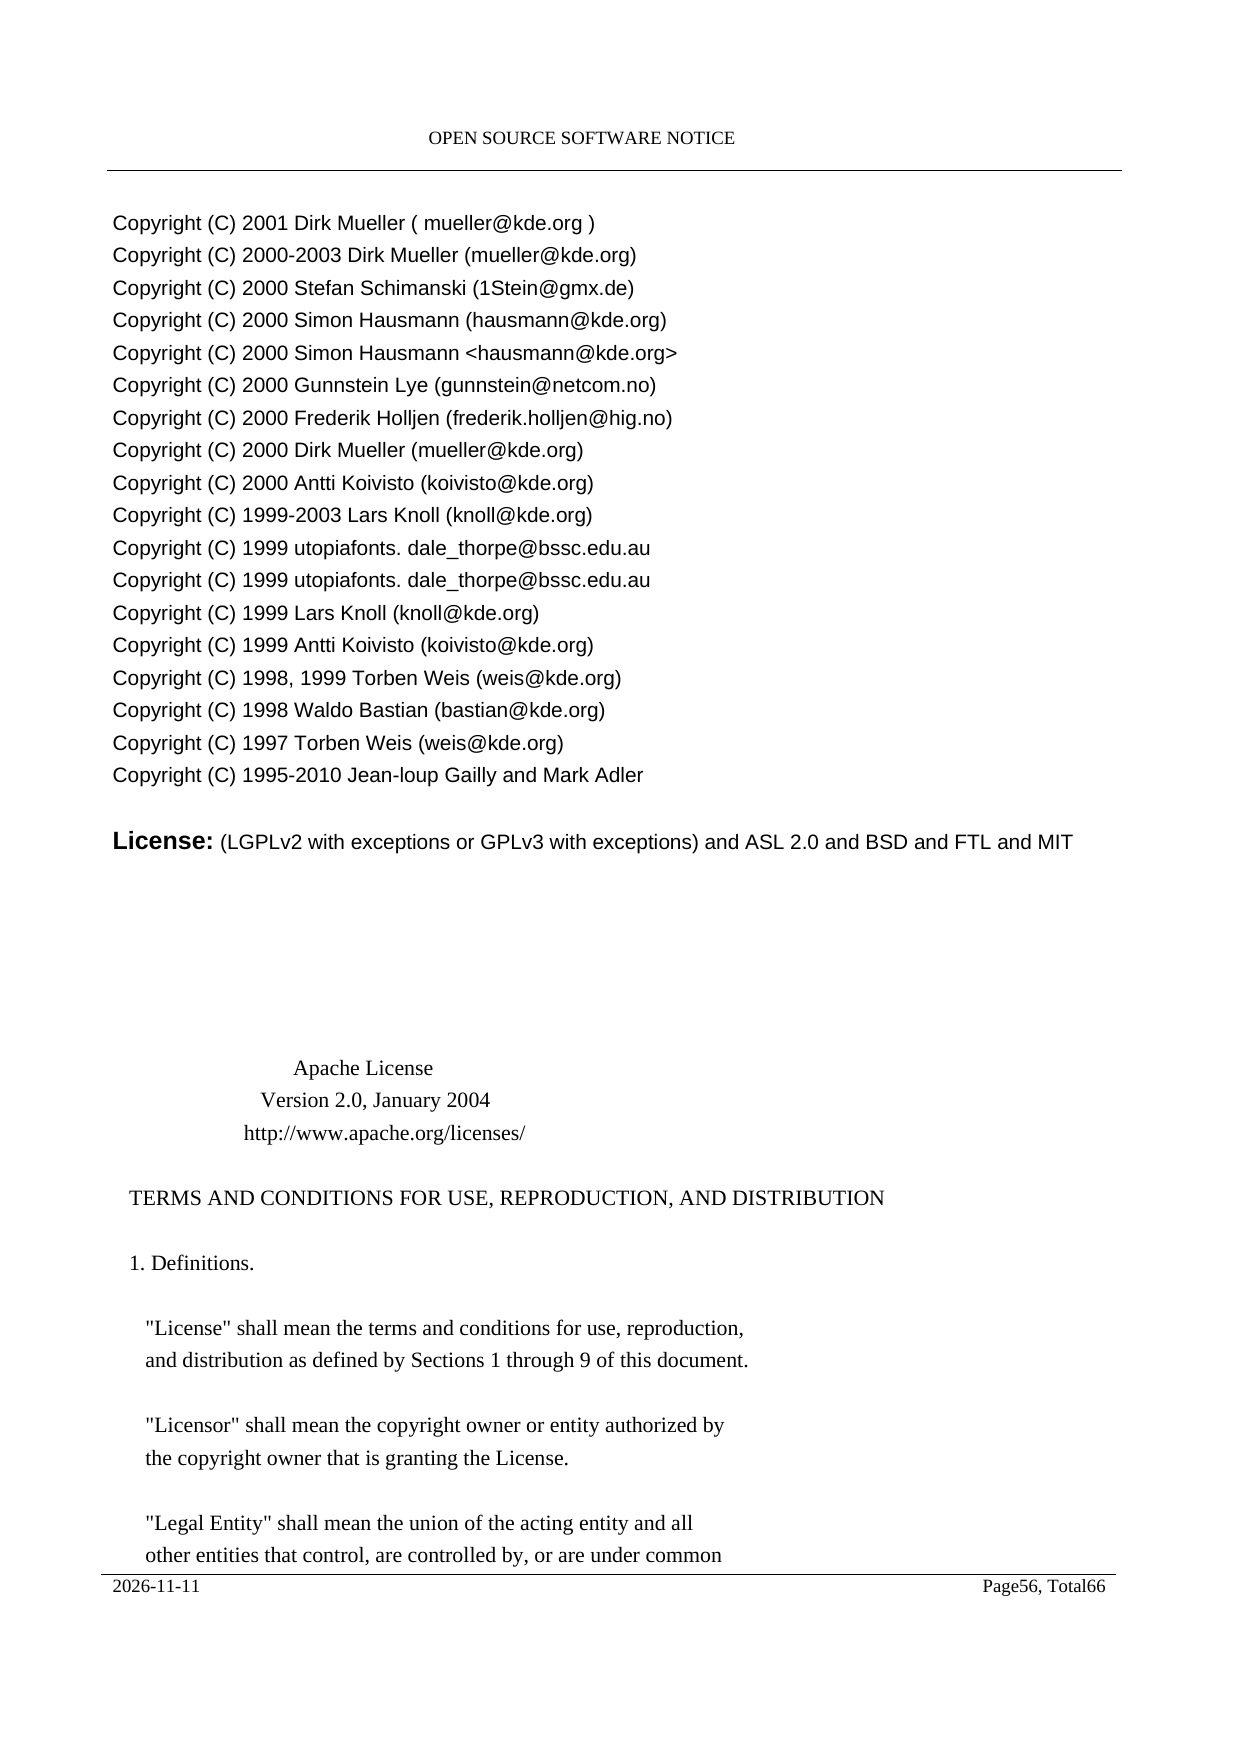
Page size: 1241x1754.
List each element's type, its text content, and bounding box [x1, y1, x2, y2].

text Copyright (C) 2000 Dirk Mueller (mueller@kde.org) [112, 434, 1128, 466]
text Copyright (C) 2000 Gunnstein Lye (gunnstein@netcom.no) [112, 369, 1128, 401]
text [112, 824, 1128, 1571]
text Copyright (C) 1999 Antti Koivisto (koivisto@kde.org) [112, 629, 1128, 661]
text Copyright (C) 2000 Stefan Schimanski (1Stein@gmx.de) [112, 271, 1128, 304]
text Copyright (C) 2000 Simon Hausmann <hausmann@kde.org> [112, 336, 1128, 369]
text Copyright (C) 2000 Frederik Holljen (frederik.holljen@hig.no) [112, 401, 1128, 434]
text Copyright (C) 1997 Torben Weis (weis@kde.org) [112, 726, 1128, 759]
text Copyright (C) 1999 Lars Knoll (knoll@kde.org) [112, 596, 1128, 629]
text Copyright (C) 1998 Waldo Bastian (bastian@kde.org) [112, 694, 1128, 726]
text Copyright (C) 1999 utopiafonts. dale_thorpe@bssc.edu.au [112, 564, 1128, 596]
text Copyright (C) 2000 Antti Koivisto (koivisto@kde.org) [112, 466, 1128, 499]
text Copyright (C) 1998, 1999 Torben Weis (weis@kde.org) [112, 661, 1128, 694]
text Copyright (C) 1999-2003 Lars Knoll (knoll@kde.org) [112, 499, 1128, 531]
text Copyright (C) 2001 Dirk Mueller ( mueller@kde.org ) [112, 206, 1128, 239]
text Copyright (C) 2000 Simon Hausmann (hausmann@kde.org) [112, 304, 1128, 336]
text Copyright (C) 2000-2003 Dirk Mueller (mueller@kde.org) [112, 239, 1128, 271]
text Copyright (C) 1995-2010 Jean-loup Gailly and Mark Adler [112, 759, 1128, 791]
text Copyright (C) 1999 utopiafonts. dale_thorpe@bssc.edu.au [112, 531, 1128, 564]
